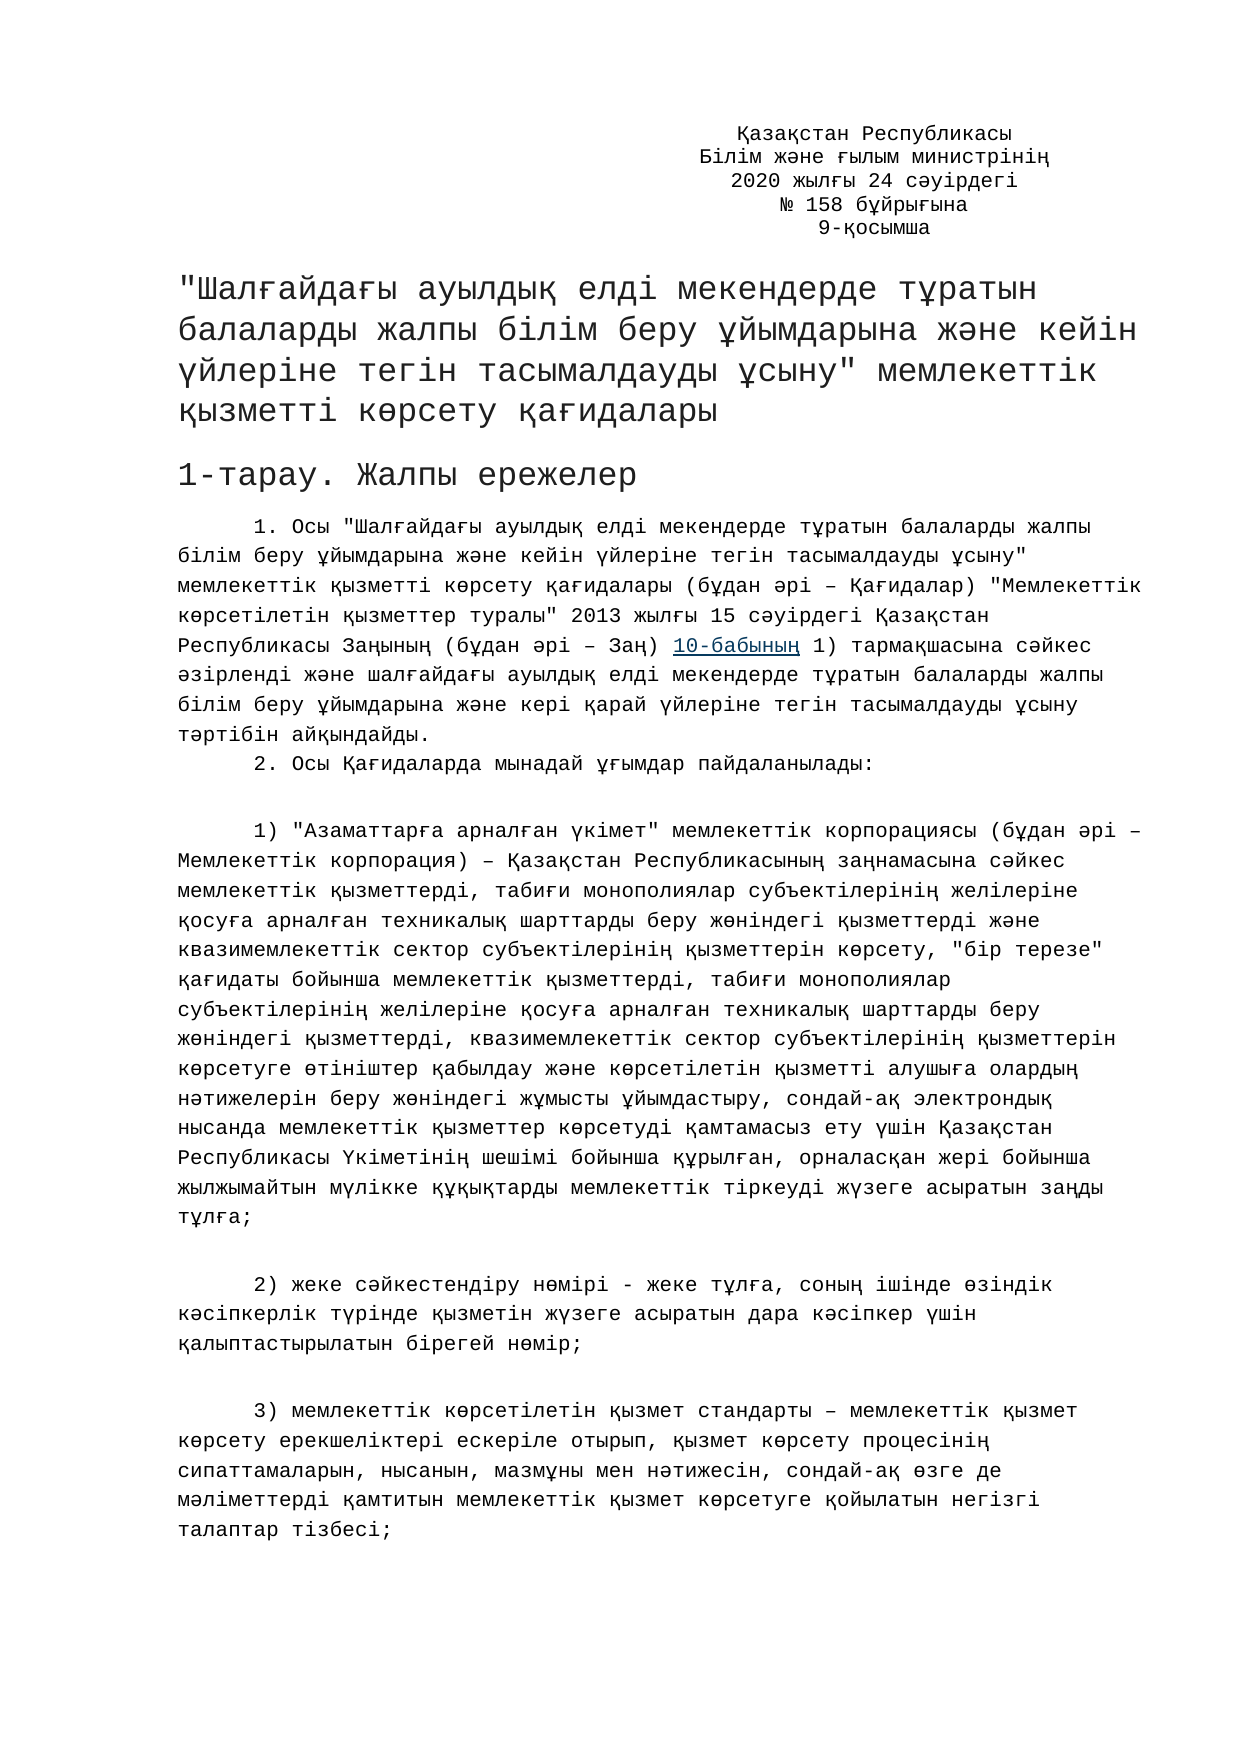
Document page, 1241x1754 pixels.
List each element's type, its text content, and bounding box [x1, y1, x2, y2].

text 1. Осы "Шалғайдағы ауылдық елді мекендерде тұратын балаларды жалпы білім беру ұйымдарына және кейін үйлеріне тегін тасымалдауды ұсыну" мемлекеттік қызметті көрсету қағидалары (бұдан әрі – Қағидалар) "Мемлекеттік көрсетілетін қызметтер туралы" 2013 жылғы 15 сәуірдегі Қазақстан Республикасы Заңының (бұдан әрі – Заң) 10-бабының 1) тармақшасына сәйкес әзірленді және шалғайдағы ауылдық елді мекендерде тұратын балаларды жалпы білім беру ұйымдарына және кері қарай үйлеріне тегін тасымалдауды ұсыну тәртібін айқындайды. [177, 510, 1152, 747]
table_header Қазақстан Республикасы Білім және ғылым министрінің 2020 жылғы 24 сәуірдегі № 158 бұйрығына 9-қосымша [177, 118, 1240, 246]
text 1-тарау. Жалпы ережелер [177, 455, 1152, 496]
text "Шалғайдағы ауылдық елді мекендерде тұратын балаларды жалпы білім беру ұйымдарына және кейін үйлеріне тегін тасымалдауды ұсыну" мемлекеттік қызметті көрсету қағидалары [177, 269, 1152, 432]
text 2) жеке сәйкестендiру нөмiрi - жеке тұлға, соның iшiнде өзiндiк кәсiпкерлiк түрiнде қызметiн жүзеге асыратын дара кәсiпкер үшiн қалыптастырылатын бiрегей нөмiр; [177, 1268, 1152, 1357]
text 1) "Азаматтарға арналған үкімет" мемлекеттік корпорациясы (бұдан әрі – Мемлекеттік корпорация) – Қазақстан Республикасының заңнамасына сәйкес мемлекеттік қызметтерді, табиғи монополиялар субъектілерінің желілеріне қосуға арналған техникалық шарттарды беру жөніндегі қызметтерді және квазимемлекеттік сектор субъектілерінің қызметтерін көрсету, "бір терезе" қағидаты бойынша мемлекеттік қызметтерді, табиғи монополиялар субъектілерінің желілеріне қосуға арналған техникалық шарттарды беру жөніндегі қызметтерді, квазимемлекеттік сектор субъектілерінің қызметтерін көрсетуге өтініштер қабылдау және көрсетілетін қызметті алушыға олардың нәтижелерін беру жөніндегі жұмысты ұйымдастыру, сондай-ақ электрондық нысанда мемлекеттік қызметтер көрсетуді қамтамасыз ету үшін Қазақстан Республикасы Үкіметінің шешімі бойынша құрылған, орналасқан жері бойынша жылжымайтын мүлікке құқықтарды мемлекеттік тіркеуді жүзеге асыратын заңды тұлға; [177, 814, 1152, 1230]
text 3) мемлекеттік көрсетілетін қызмет стандарты – мемлекеттік қызмет көрсету ерекшеліктері ескеріле отырып, қызмет көрсету процесінің сипаттамаларын, нысанын, мазмұны мен нәтижесін, сондай-ақ өзге де мәліметтерді қамтитын мемлекеттік қызмет көрсетуге қойылатын негізгі талаптар тізбесі; [177, 1394, 1152, 1543]
text 2. Осы Қағидаларда мынадай ұғымдар пайдаланылады: [177, 747, 1152, 777]
